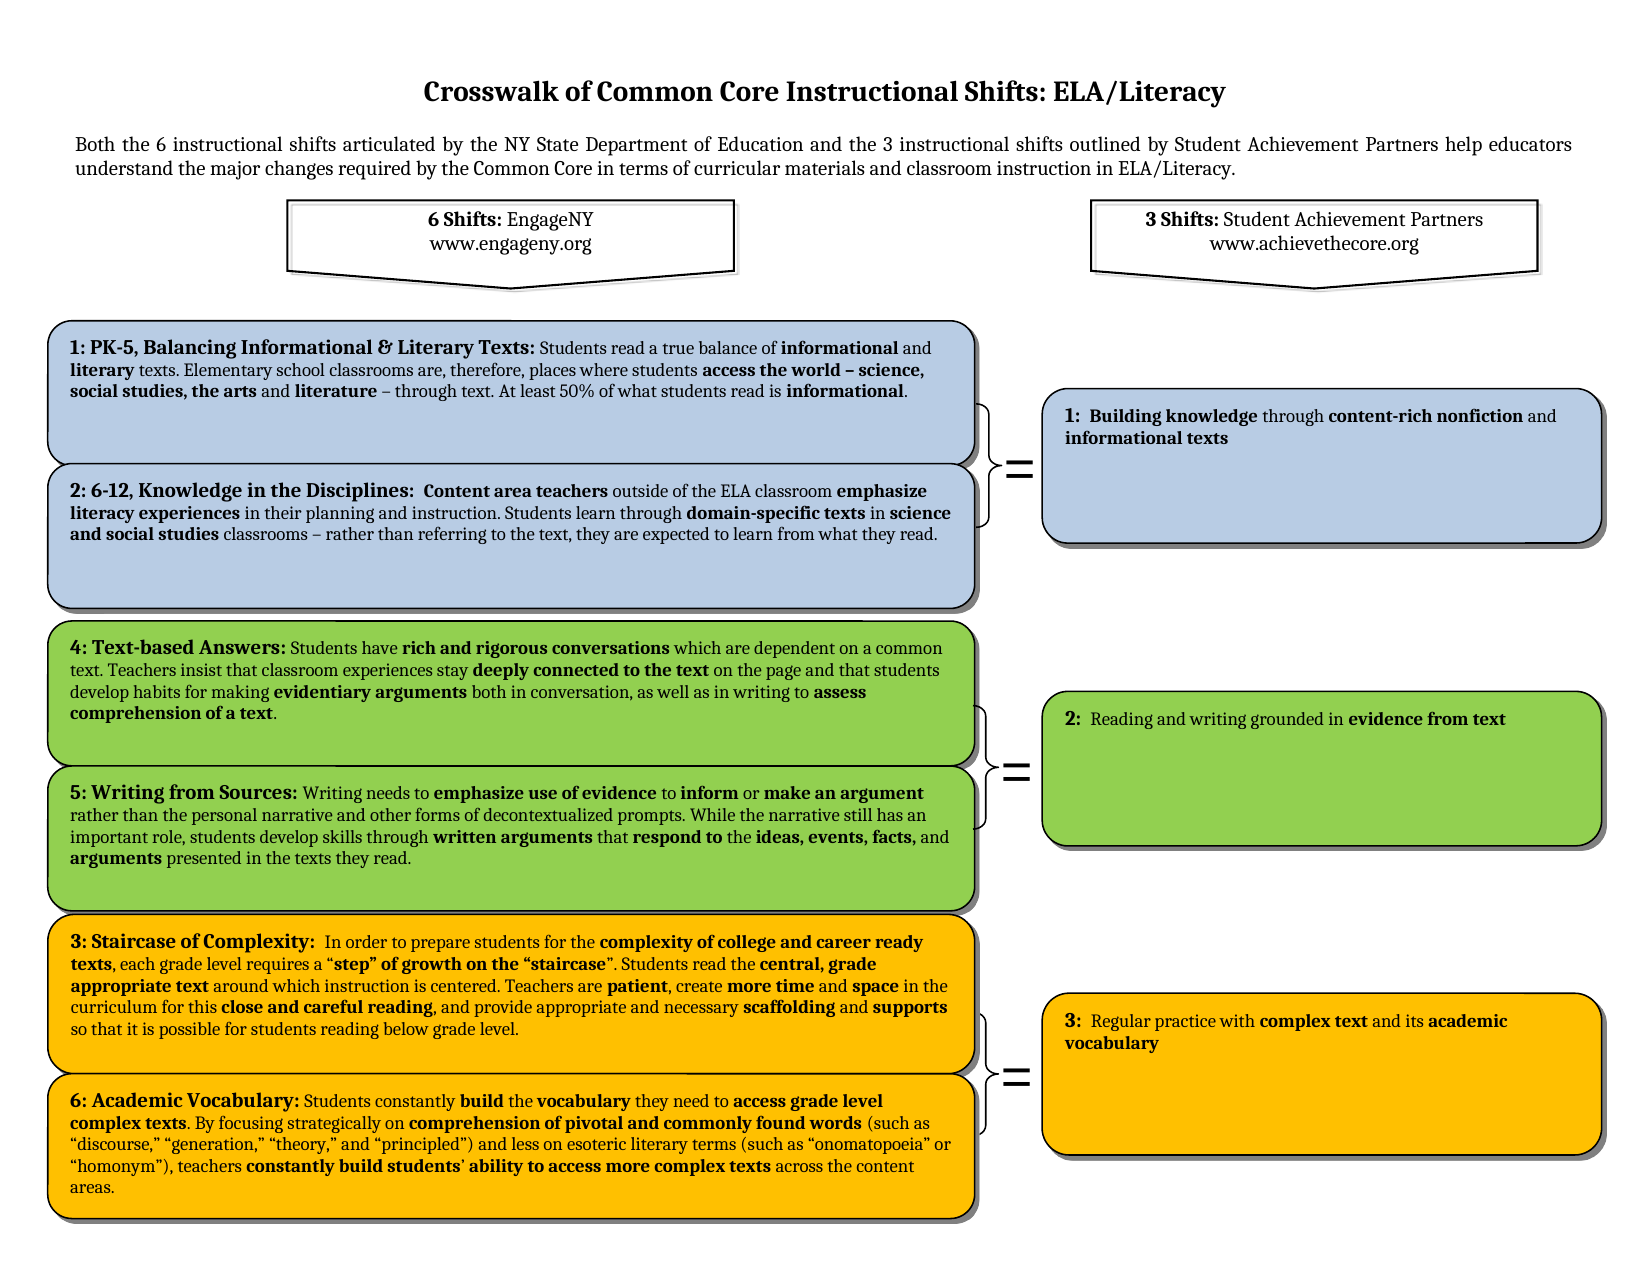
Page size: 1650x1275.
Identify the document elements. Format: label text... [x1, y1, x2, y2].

text Both the 6 instructional shifts articulated by the NY State Department of Education and the 3 instructional shifts outlined by Student Achievement Partners help educators understand the major changes required by the Common Core in terms of curricular materials and classroom instruction in ELA/Literacy. [75, 132, 1575, 180]
text Crosswalk of Common Core Instructional Shifts: ELA/Literacy [75, 75, 1575, 108]
